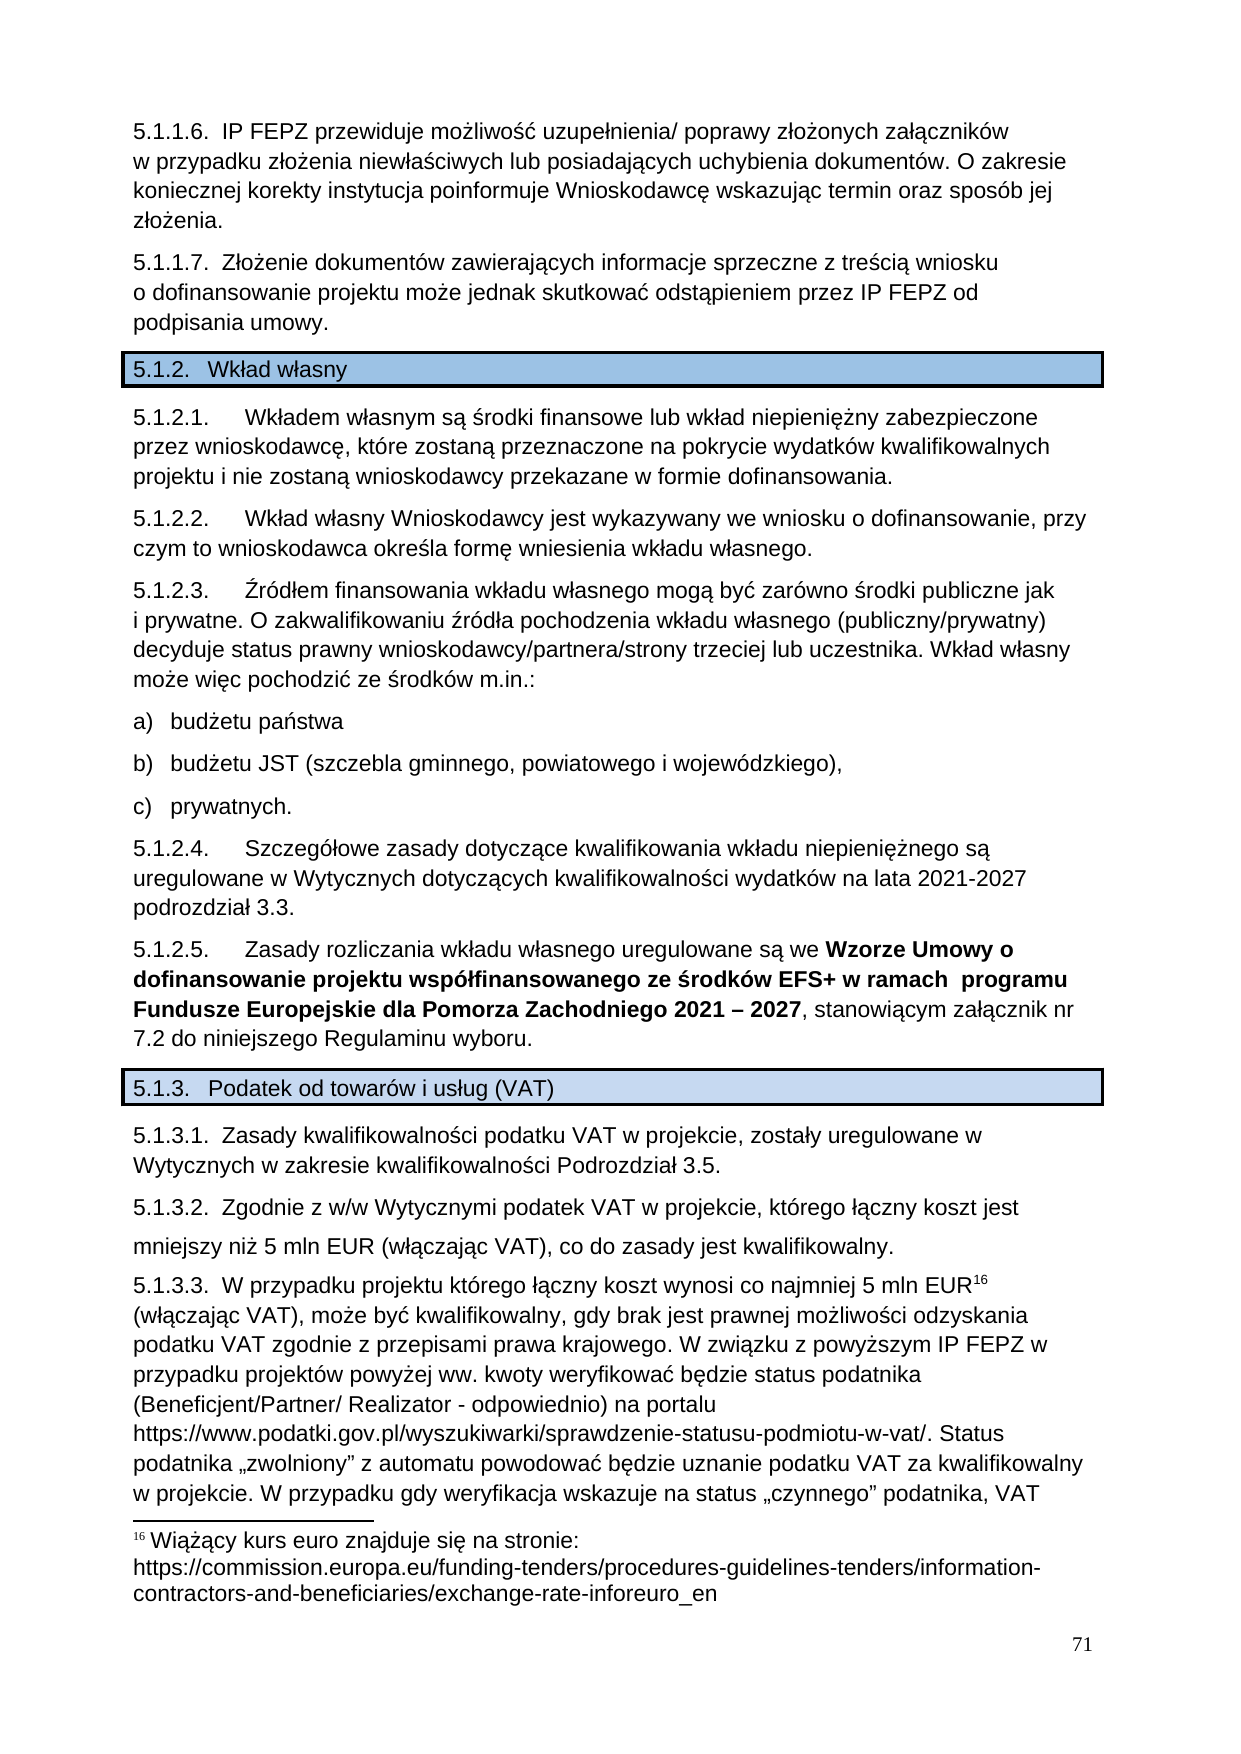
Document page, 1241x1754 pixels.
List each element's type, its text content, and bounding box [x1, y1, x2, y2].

list prywatnych. [133, 793, 1092, 819]
list budżetu państwa [133, 708, 1092, 734]
text mniejszy niż 5 mln EUR (włączając VAT), co do zasady jest kwalifikowalny. [133, 1233, 1092, 1259]
list Zasady kwalifikowalności podatku VAT w projekcie, zostały uregulowane w Wytycznych w zakresie kwalifikowalności Podrozdział 3.5. [133, 1122, 1092, 1178]
list Zasady rozliczania wkładu własnego uregulowane są we Wzorze Umowy o dofinansowanie projektu współfinansowanego ze środków EFS+ w ramach programu Fundusze Europejskie dla Pomorza Zachodniego 2021 – 2027, stanowiącym załącznik nr 7.2 do niniejszego Regulaminu wyboru. [133, 936, 1092, 1052]
subtitle Podatek od towarów i usług (VAT) [125, 1071, 1101, 1103]
list Złożenie dokumentów zawierających informacje sprzeczne z treścią wniosku o dofinansowanie projektu może jednak skutkować odstąpieniem przez IP FEPZ od podpisania umowy. [133, 249, 1092, 335]
list Wkładem własnym są środki finansowe lub wkład niepieniężny zabezpieczone przez wnioskodawcę, które zostaną przeznaczone na pokrycie wydatków kwalifikowalnych projektu i nie zostaną wnioskodawcy przekazane w formie dofinansowania. [133, 403, 1092, 489]
subtitle Wkład własny [125, 354, 1101, 384]
list Źródłem finansowania wkładu własnego mogą być zarówno środki publiczne jak i prywatne. O zakwalifikowaniu źródła pochodzenia wkładu własnego (publiczny/prywatny) decyduje status prawny wnioskodawcy/partnera/strony trzeciej lub uczestnika. Wkład własny może więc pochodzić ze środków m.in.: [133, 577, 1092, 692]
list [133, 1272, 1092, 1506]
list budżetu JST (szczebla gminnego, powiatowego i wojewódzkiego), [133, 750, 1092, 777]
list Wkład własny Wnioskodawcy jest wykazywany we wniosku o dofinansowanie, przy czym to wnioskodawca określa formę wniesienia wkładu własnego. [133, 505, 1092, 561]
list Szczegółowe zasady dotyczące kwalifikowania wkładu niepieniężnego są uregulowane w Wytycznych dotyczących kwalifikowalności wydatków na lata 2021-2027 podrozdział 3.3. [133, 835, 1092, 921]
list Zgodnie z w/w Wytycznymi podatek VAT w projekcie, którego łączny koszt jest [133, 1194, 1092, 1221]
list IP FEPZ przewiduje możliwość uzupełnienia/ poprawy złożonych załączników w przypadku złożenia niewłaściwych lub posiadających uchybienia dokumentów. O zakresie koniecznej korekty instytucja poinformuje Wnioskodawcę wskazując termin oraz sposób jej złożenia. [133, 118, 1092, 233]
